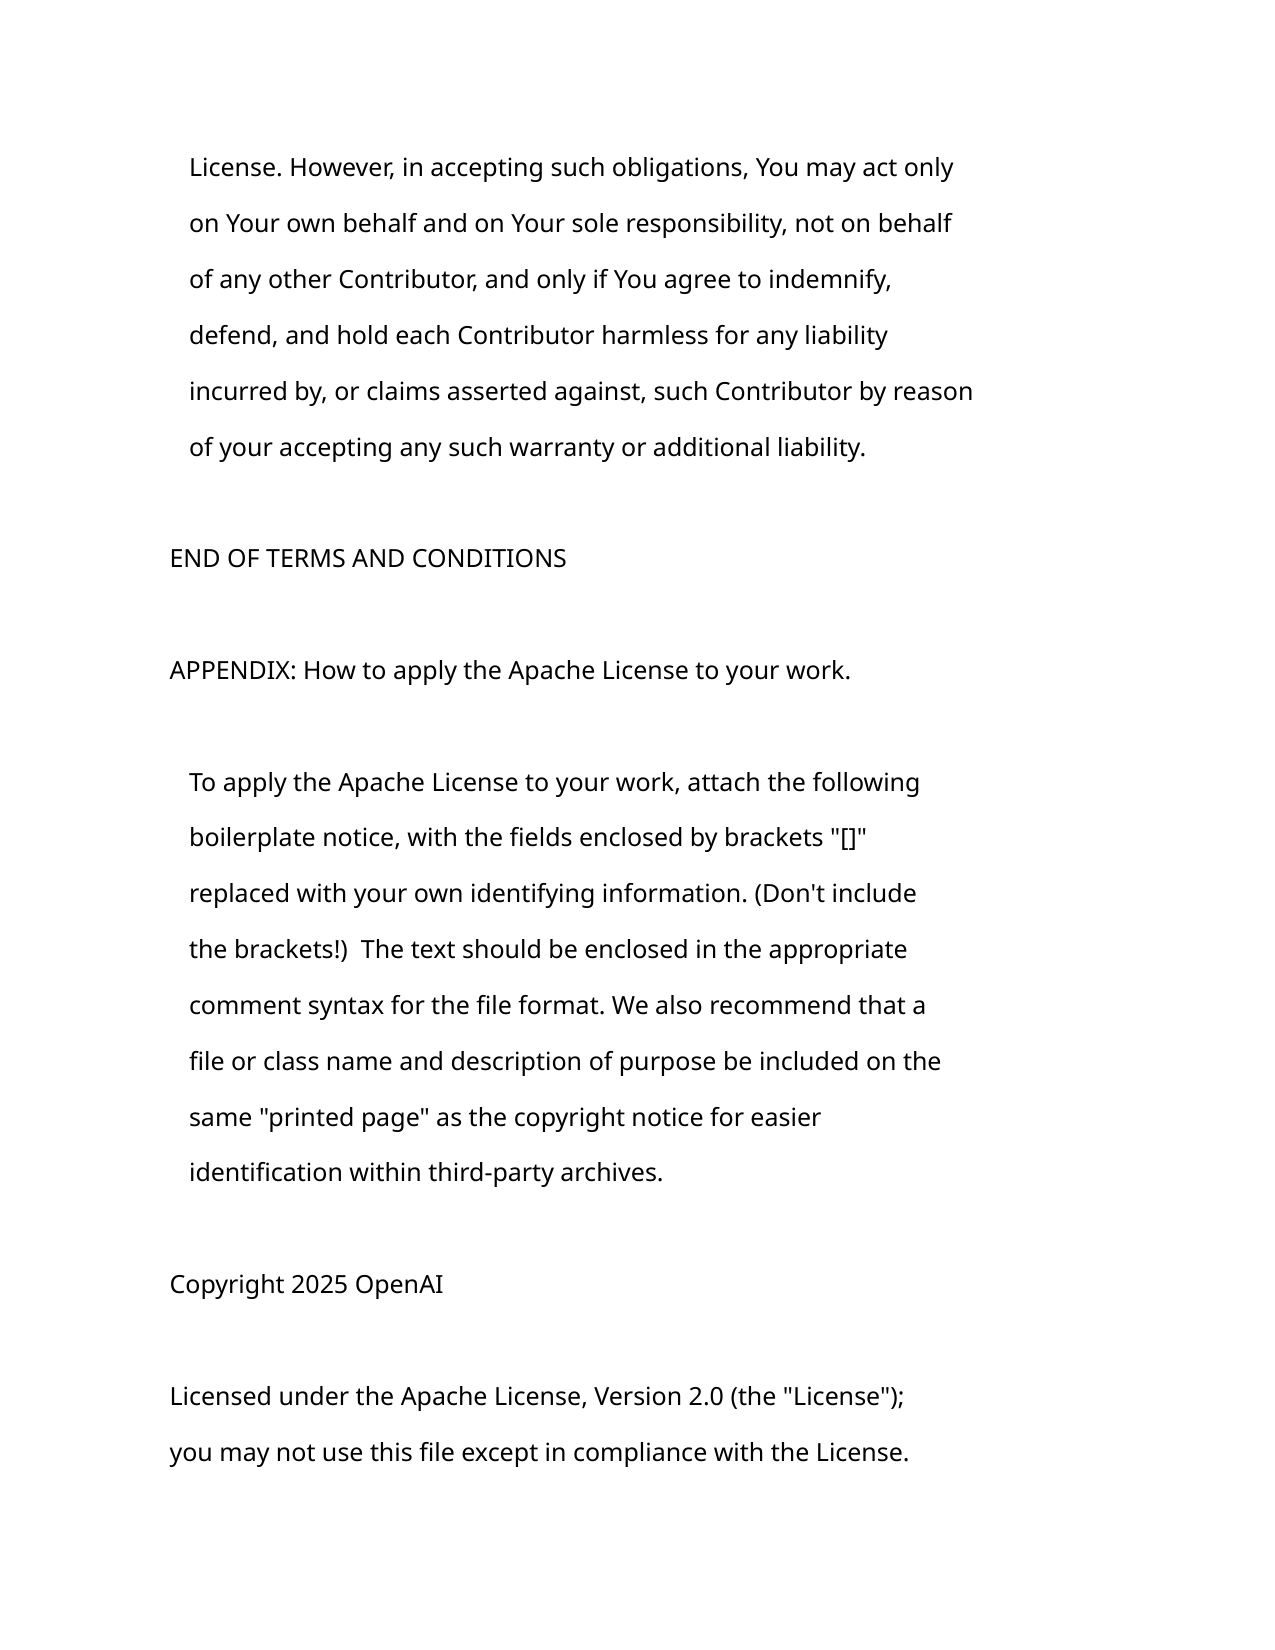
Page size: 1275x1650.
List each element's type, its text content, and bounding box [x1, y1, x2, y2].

text file or class name and description of purpose be included on the [150, 1043, 1125, 1077]
text Copyright 2025 OpenAI [150, 1267, 1125, 1301]
text on Your own behalf and on Your sole responsibility, not on behalf [150, 206, 1125, 240]
text APPENDIX: How to apply the Apache License to your work. [150, 652, 1125, 687]
text Licensed under the Apache License, Version 2.0 (the "License"); [150, 1378, 1125, 1412]
text defend, and hold each Contributor harmless for any liability [150, 317, 1125, 352]
text comment syntax for the file format. We also recommend that a [150, 987, 1125, 1022]
text the brackets!) The text should be enclosed in the appropriate [150, 932, 1125, 966]
text END OF TERMS AND CONDITIONS [150, 541, 1125, 575]
text you may not use this file except in compliance with the License. [150, 1434, 1125, 1468]
text of any other Contributor, and only if You agree to indemnify, [150, 262, 1125, 296]
text incurred by, or claims asserted against, such Contributor by reason [150, 373, 1125, 407]
text To apply the Apache License to your work, attach the following [150, 764, 1125, 798]
text of your accepting any such warranty or additional liability. [150, 429, 1125, 463]
text boilerplate notice, with the fields enclosed by brackets "[]" [150, 820, 1125, 854]
text License. However, in accepting such obligations, You may act only [150, 150, 1125, 184]
text same "printed page" as the copyright notice for easier [150, 1099, 1125, 1133]
text identification within third-party archives. [150, 1155, 1125, 1189]
text replaced with your own identifying information. (Don't include [150, 876, 1125, 910]
